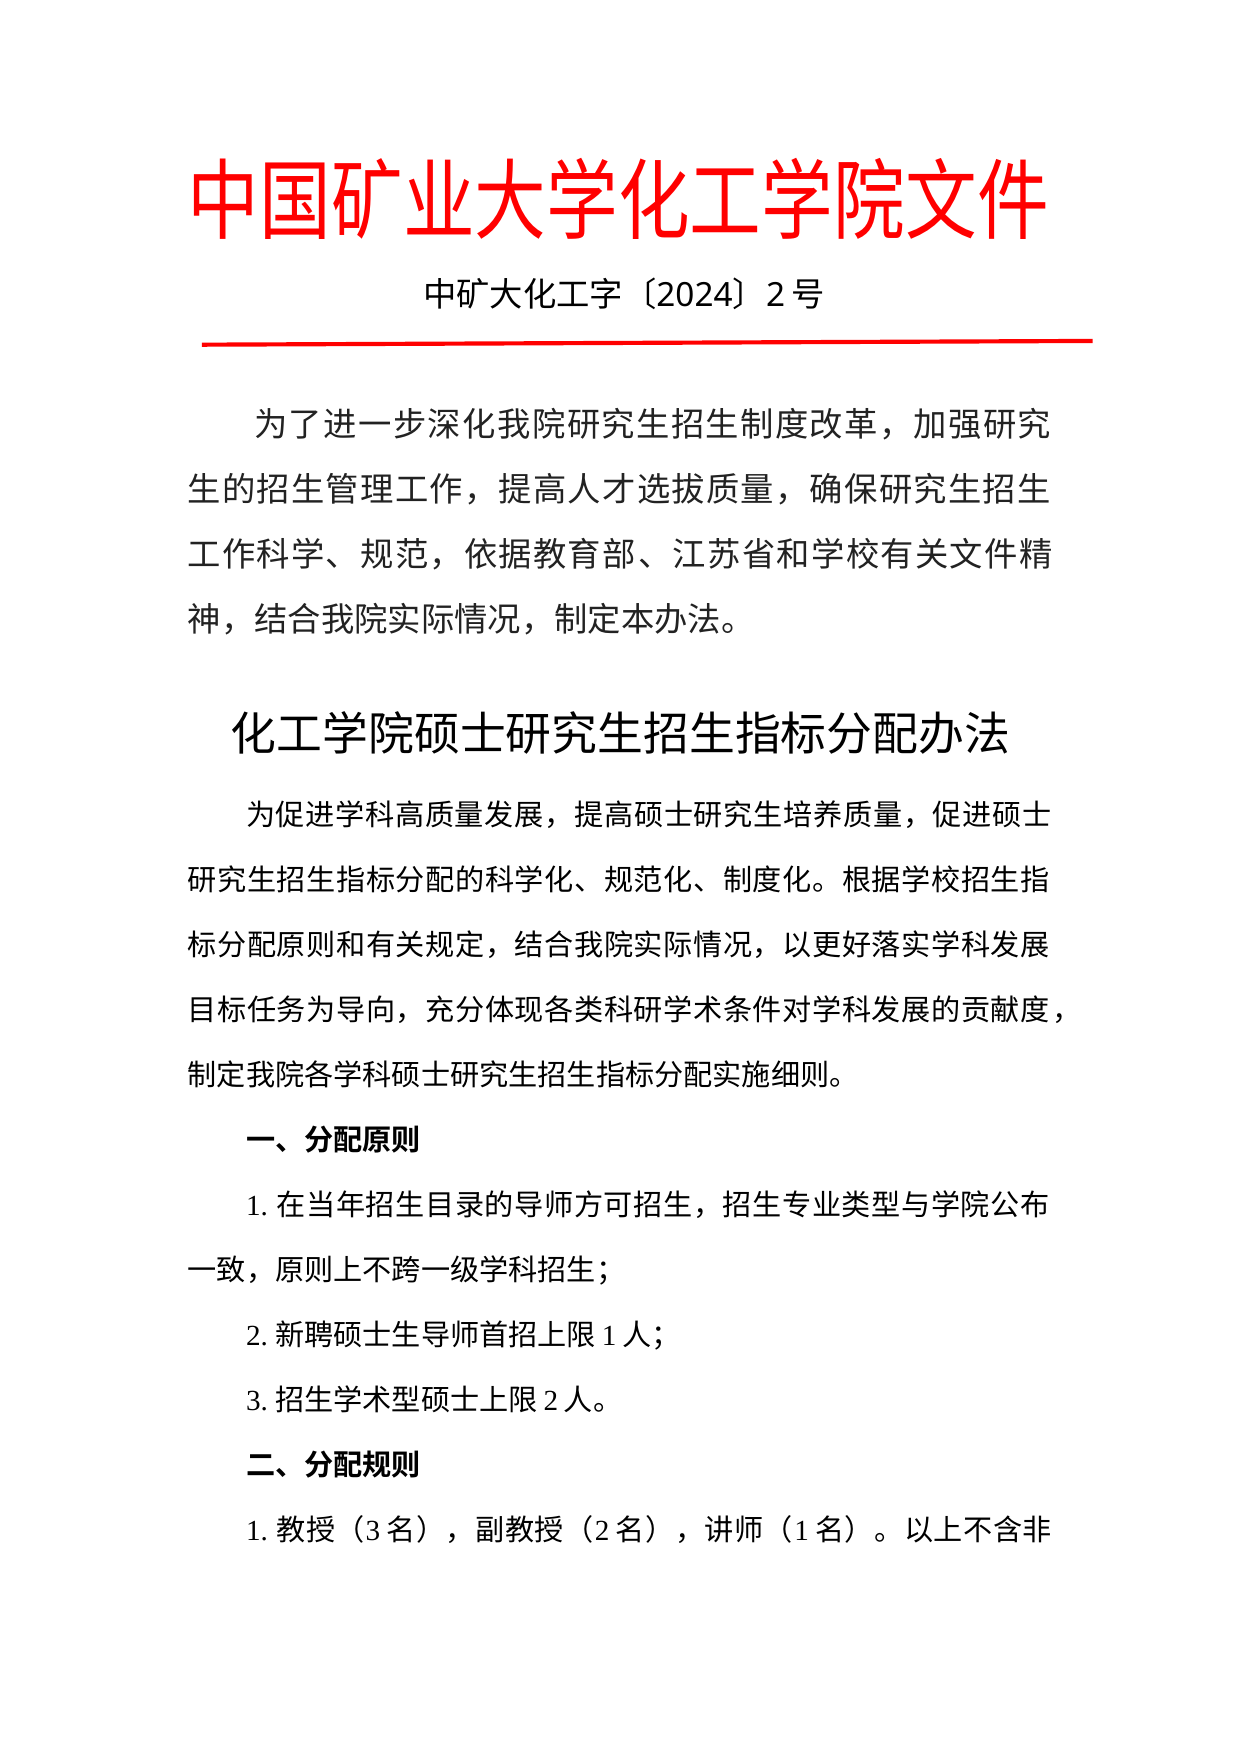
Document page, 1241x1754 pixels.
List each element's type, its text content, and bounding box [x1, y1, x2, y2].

text 1. 在当年招生目录的导师方可招生，招生专业类型与学院公布一致，原则上不跨一级学科招生； [187, 1170, 1053, 1300]
text 中国矿业大学化工学院文件 [187, 129, 1053, 259]
text 为促进学科高质量发展，提高硕士研究生培养质量，促进硕士研究生招生指标分配的科学化、规范化、制度化。根据学校招生指标分配原则和有关规定，结合我院实际情况，以更好落实学科发展目标任务为导向，充分体现各类科研学术条件对学科发展的贡献度，制定我院各学科硕士研究生招生指标分配实施细则。 [187, 780, 1053, 1105]
text 中矿大化工字〔2024〕2号 [187, 259, 1053, 324]
text 一、分配原则 [187, 1105, 1053, 1170]
text 2. 新聘硕士生导师首招上限1人； [187, 1300, 1053, 1365]
text 为了进一步深化我院研究生招生制度改革，加强研究生的招生管理工作，提高人才选拔质量，确保研究生招生工作科学、规范，依据教育部、江苏省和学校有关文件精神，结合我院实际情况，制定本办法。 [187, 389, 1053, 649]
text 化工学院硕士研究生招生指标分配办法 [187, 682, 1053, 780]
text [187, 1495, 1053, 1560]
text 二、分配规则 [187, 1430, 1053, 1495]
text 3. 招生学术型硕士上限2人。 [187, 1365, 1053, 1430]
